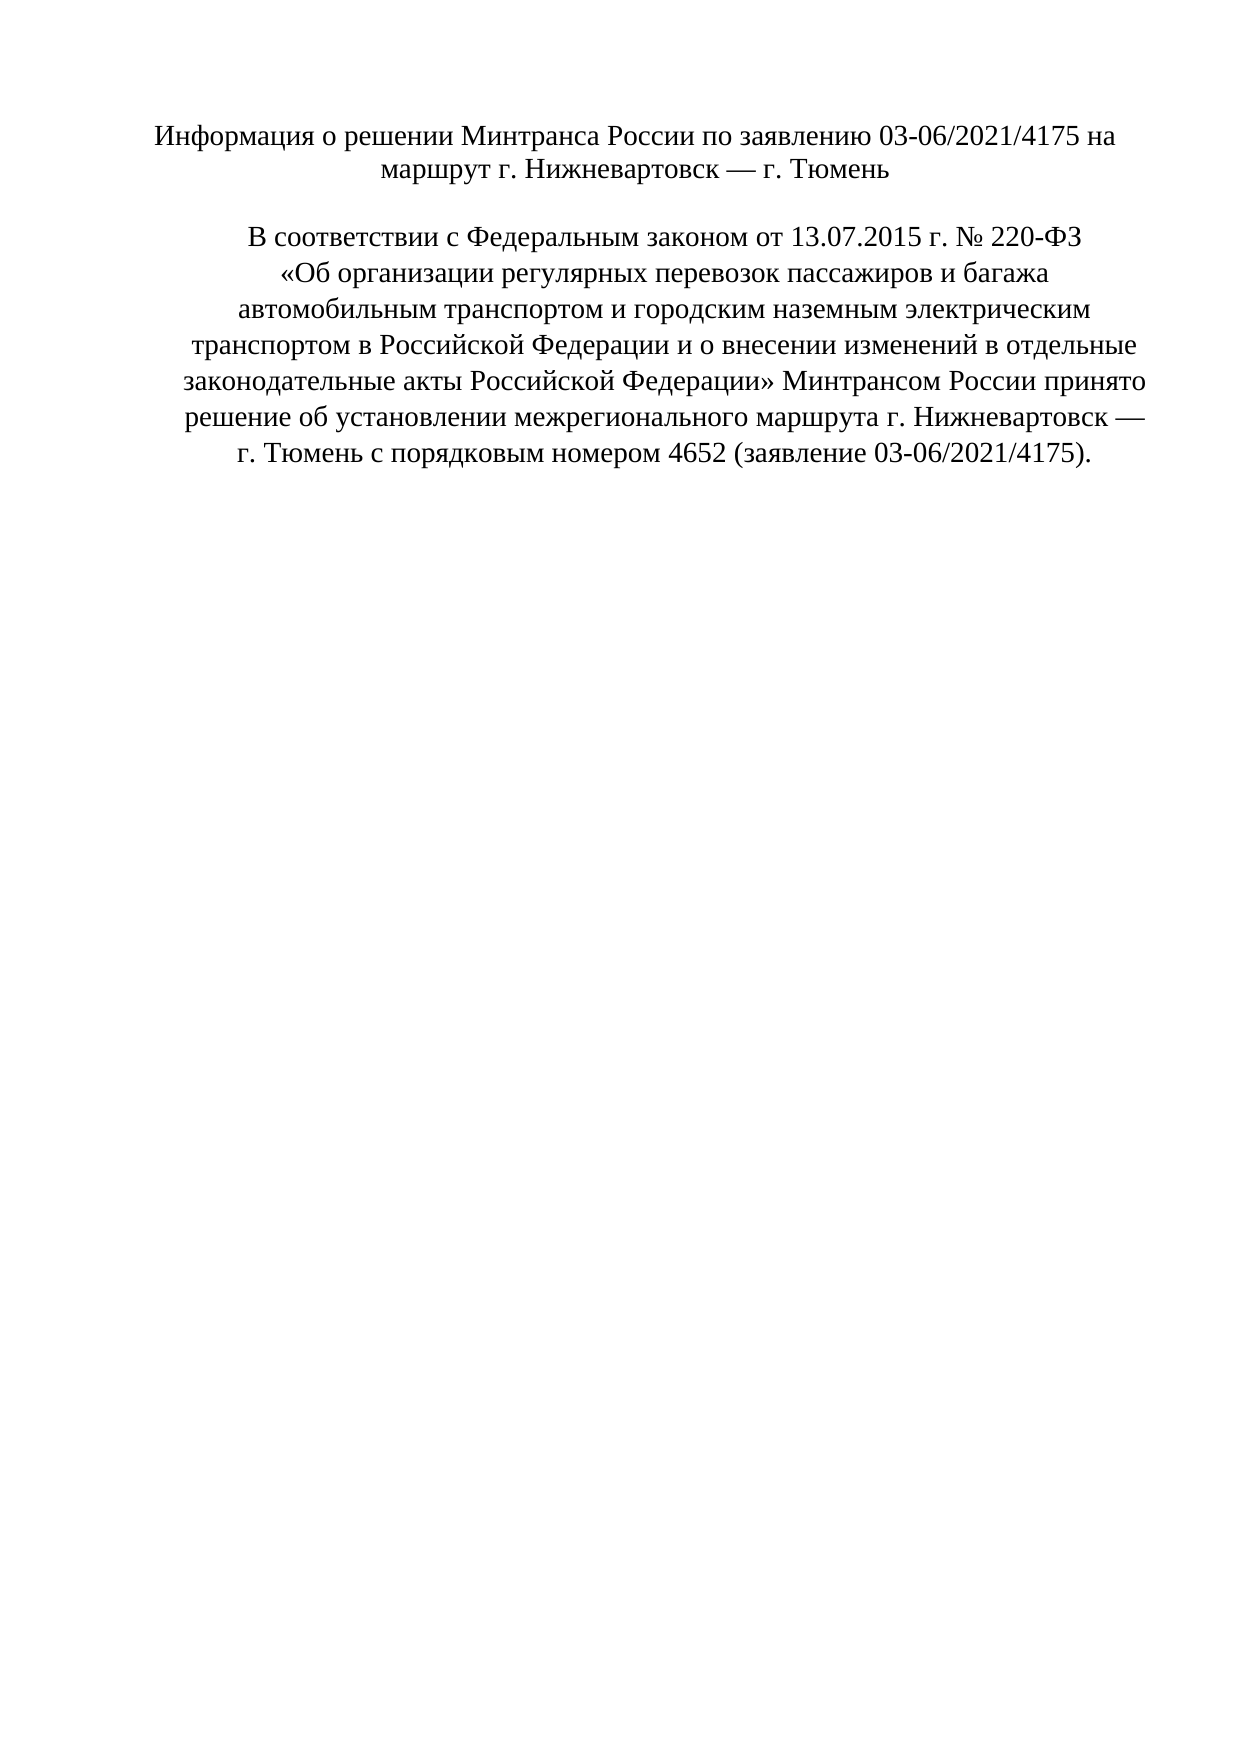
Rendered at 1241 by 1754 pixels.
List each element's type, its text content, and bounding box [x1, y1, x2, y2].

text В соответствии с Федеральным законом от 13.07.2015 г. № 220-ФЗ «Об организации регулярных перевозок пассажиров и багажа автомобильным транспортом и городским наземным электрическим транспортом в Российской Федерации и о внесении изменений в отдельные законодательные акты Российской Федерации» Минтрансом России принято решение об установлении межрегионального маршрута г. Нижневартовск — г. Тюмень с порядковым номером 4652 (заявление 03-06/2021/4175). [177, 219, 1152, 469]
text Информация о решении Минтранса России по заявлению 03-06/2021/4175 на маршрут г. Нижневартовск — г. Тюмень [118, 118, 1152, 185]
